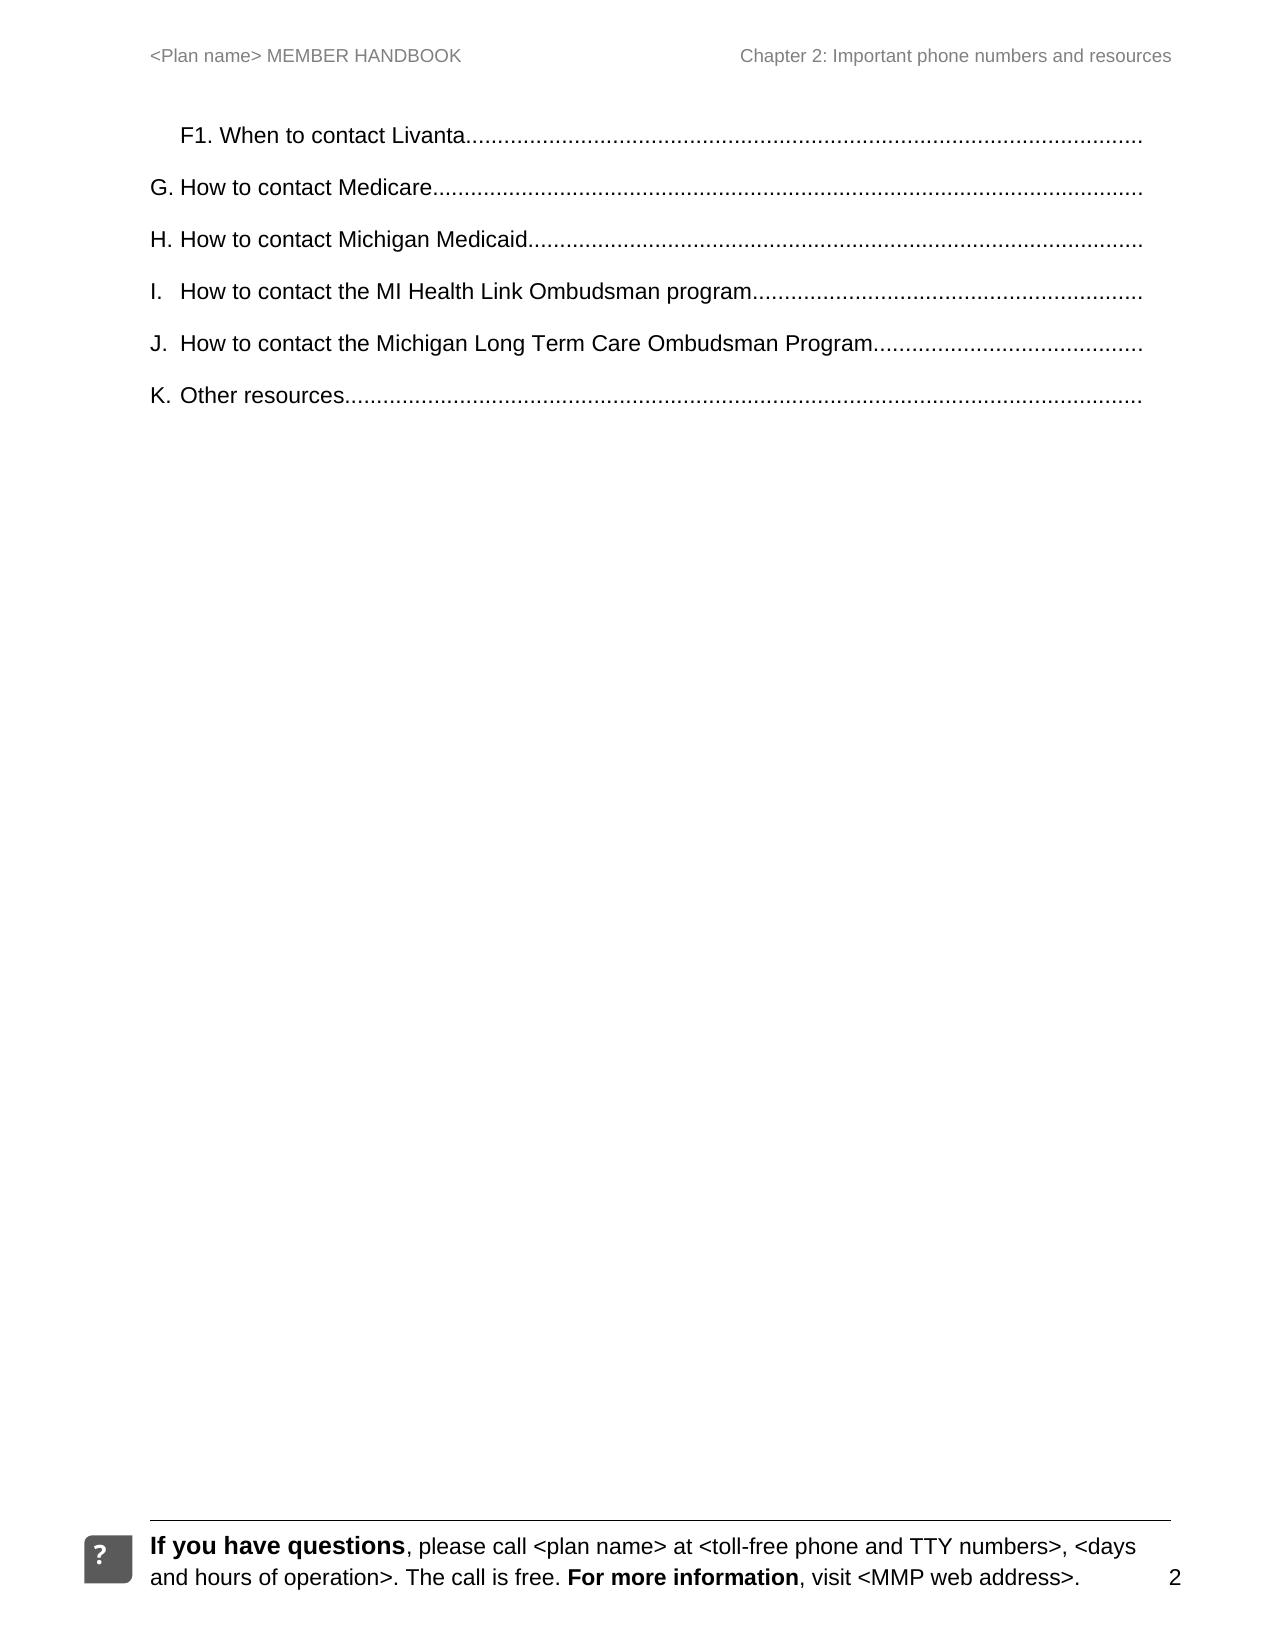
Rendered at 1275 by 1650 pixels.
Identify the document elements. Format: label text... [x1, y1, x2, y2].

text K. Other resources 16 [150, 379, 1096, 410]
text G. How to contact Medicare 12 [150, 171, 1096, 202]
text H. How to contact Michigan Medicaid 13 [150, 223, 1096, 254]
text J. How to contact the Michigan Long Term Care Ombudsman Program 15 [150, 327, 1096, 358]
text I. How to contact the MI Health Link Ombudsman program 14 [150, 275, 1096, 306]
text F1. When to contact Livanta 11 [180, 118, 1096, 150]
